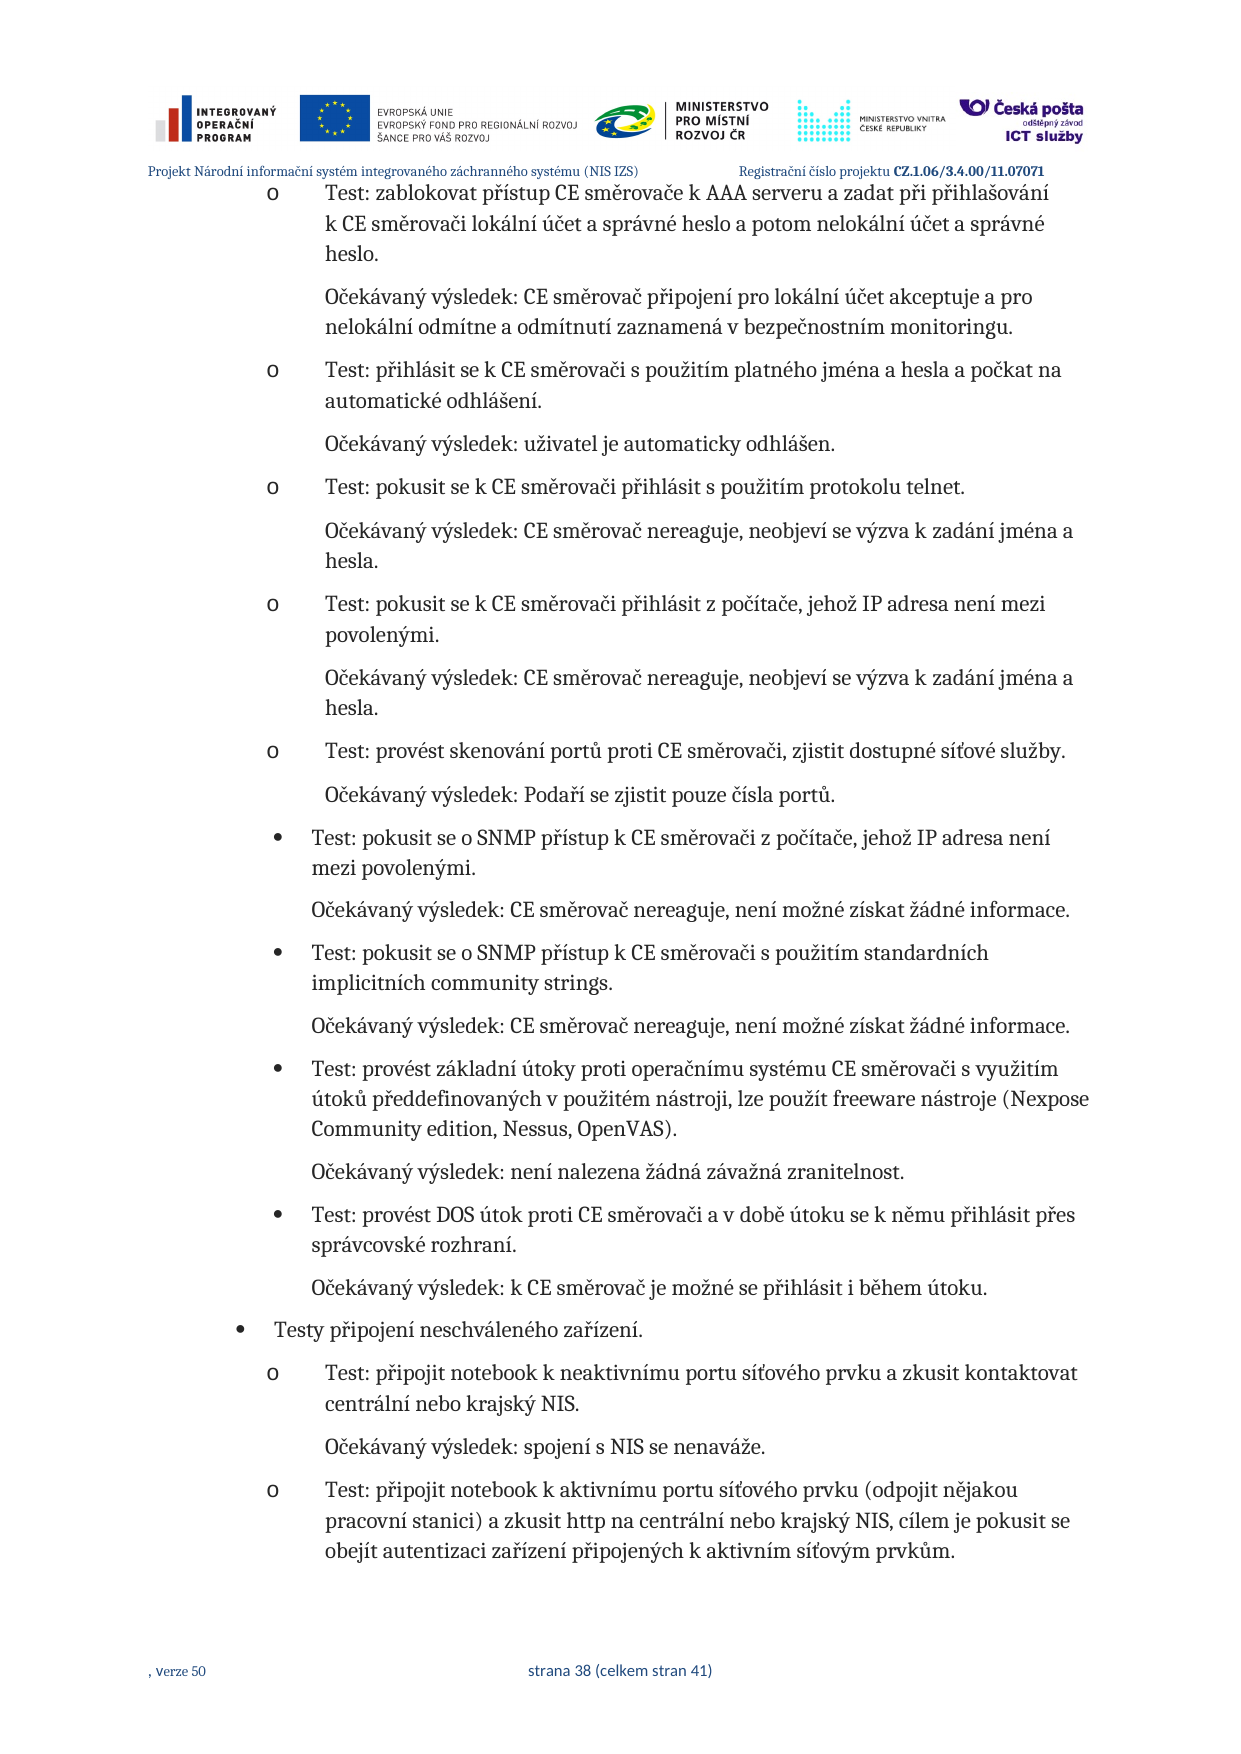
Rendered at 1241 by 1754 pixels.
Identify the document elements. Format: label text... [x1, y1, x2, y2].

text Očekávaný výsledek: uživatel je automaticky odhlášen. [325, 431, 1092, 457]
list Test: provést skenování portů proti CE směrovači, zjistit dostupné síťové služby. [266, 738, 1092, 765]
text Očekávaný výsledek: CE směrovač připojení pro lokální účet akceptuje a pro nelokální odmítne a odmítnutí zaznamená v bezpečnostním monitoringu. [325, 284, 1092, 341]
list Testy připojení neschváleného zařízení. [236, 1317, 1092, 1343]
list Test: zablokovat přístup CE směrovače k AAA serveru a zadat při přihlašování k CE směrovači lokální účet a správné heslo a potom nelokální účet a správné heslo. [266, 180, 1092, 268]
text Očekávaný výsledek: CE směrovač nereaguje, neobjeví se výzva k zadání jména a hesla. [325, 665, 1092, 721]
text Očekávaný výsledek: není nalezena žádná závažná zranitelnost. [311, 1159, 1092, 1185]
text Očekávaný výsledek: CE směrovač nereaguje, není možné získat žádné informace. [311, 897, 1092, 924]
text Očekávaný výsledek: Podaří se zjistit pouze čísla portů. [325, 782, 1092, 808]
list Test: připojit notebook k neaktivnímu portu síťového prvku a zkusit kontaktovat centrální nebo krajský NIS. [266, 1360, 1092, 1417]
list Test: provést základní útoky proti operačnímu systému CE směrovači s využitím útoků předdefinovaných v použitém nástroji, lze použít freeware nástroje (Nexpose Community edition, Nessus, OpenVAS). [274, 1056, 1092, 1142]
text Očekávaný výsledek: CE směrovač nereaguje, není možné získat žádné informace. [311, 1013, 1092, 1039]
text Očekávaný výsledek: k CE směrovač je možné se přihlásit i během útoku. [311, 1274, 1092, 1301]
list Test: provést DOS útok proti CE směrovači a v době útoku se k němu přihlásit přes správcovské rozhraní. [274, 1201, 1092, 1258]
picture [147, 86, 1091, 152]
text Očekávaný výsledek: spojení s NIS se nenaváže. [325, 1434, 1092, 1460]
list Test: pokusit se o SNMP přístup k CE směrovači s použitím standardních implicitních community strings. [274, 940, 1092, 997]
list Test: přihlásit se k CE směrovači s použitím platného jména a hesla a počkat na automatické odhlášení. [266, 357, 1092, 414]
list Test: připojit notebook k aktivnímu portu síťového prvku (odpojit nějakou pracovní stanici) a zkusit http na centrální nebo krajský NIS, cílem je pokusit se obejít autentizaci zařízení připojených k aktivním síťovým prvkům. [266, 1477, 1092, 1564]
list Test: pokusit se k CE směrovači přihlásit s použitím protokolu telnet. [266, 474, 1092, 501]
list Test: pokusit se o SNMP přístup k CE směrovači z počítače, jehož IP adresa není mezi povolenými. [274, 824, 1092, 881]
text Očekávaný výsledek: CE směrovač nereaguje, neobjeví se výzva k zadání jména a hesla. [325, 518, 1092, 574]
list Test: pokusit se k CE směrovači přihlásit z počítače, jehož IP adresa není mezi povolenými. [266, 591, 1092, 648]
